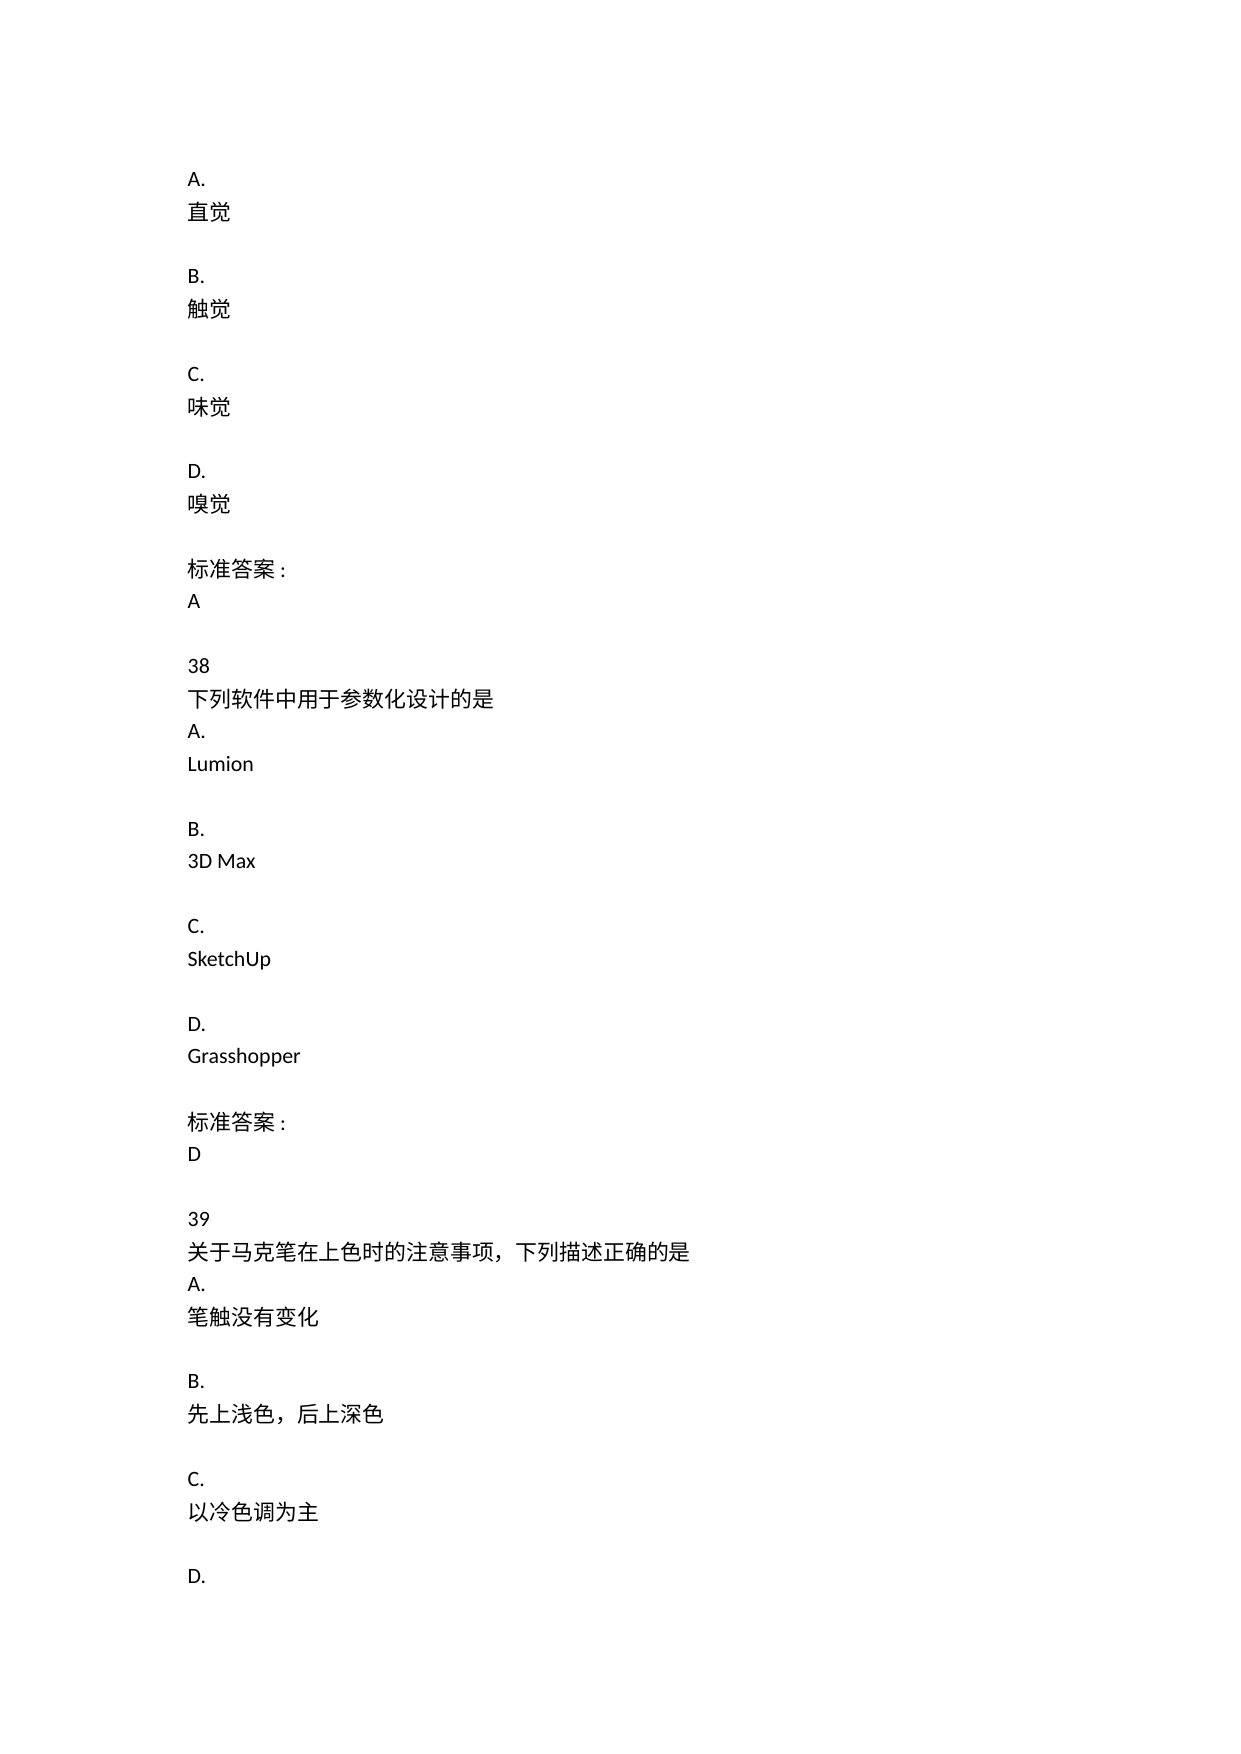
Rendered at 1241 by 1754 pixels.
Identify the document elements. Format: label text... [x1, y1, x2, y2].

text B. [187, 1364, 1053, 1397]
text 标准答案 : [187, 1104, 1053, 1137]
text D. [187, 1559, 1053, 1592]
text 下列软件中用于参数化设计的是 [187, 682, 1053, 714]
text 39 [187, 1202, 1053, 1234]
text B. [187, 812, 1053, 844]
text D. [187, 454, 1053, 487]
text Grasshopper [187, 1039, 1053, 1072]
text 笔触没有变化 [187, 1299, 1053, 1332]
text 3D Max [187, 844, 1053, 877]
text 触觉 [187, 292, 1053, 324]
text 嗅觉 [187, 487, 1053, 519]
text 先上浅色，后上深色 [187, 1397, 1053, 1429]
text Lumion [187, 747, 1053, 779]
text 38 [187, 649, 1053, 682]
text A. [187, 714, 1053, 747]
text A. [187, 162, 1053, 194]
text 以冷色调为主 [187, 1494, 1053, 1527]
text C. [187, 1462, 1053, 1494]
text C. [187, 909, 1053, 942]
text A [187, 584, 1053, 617]
text 味觉 [187, 389, 1053, 422]
text B. [187, 259, 1053, 292]
text D [187, 1137, 1053, 1169]
text 关于马克笔在上色时的注意事项，下列描述正确的是 [187, 1234, 1053, 1267]
text D. [187, 1007, 1053, 1039]
text C. [187, 357, 1053, 389]
text 标准答案 : [187, 552, 1053, 584]
text SketchUp [187, 942, 1053, 974]
text A. [187, 1267, 1053, 1299]
text 直觉 [187, 194, 1053, 227]
